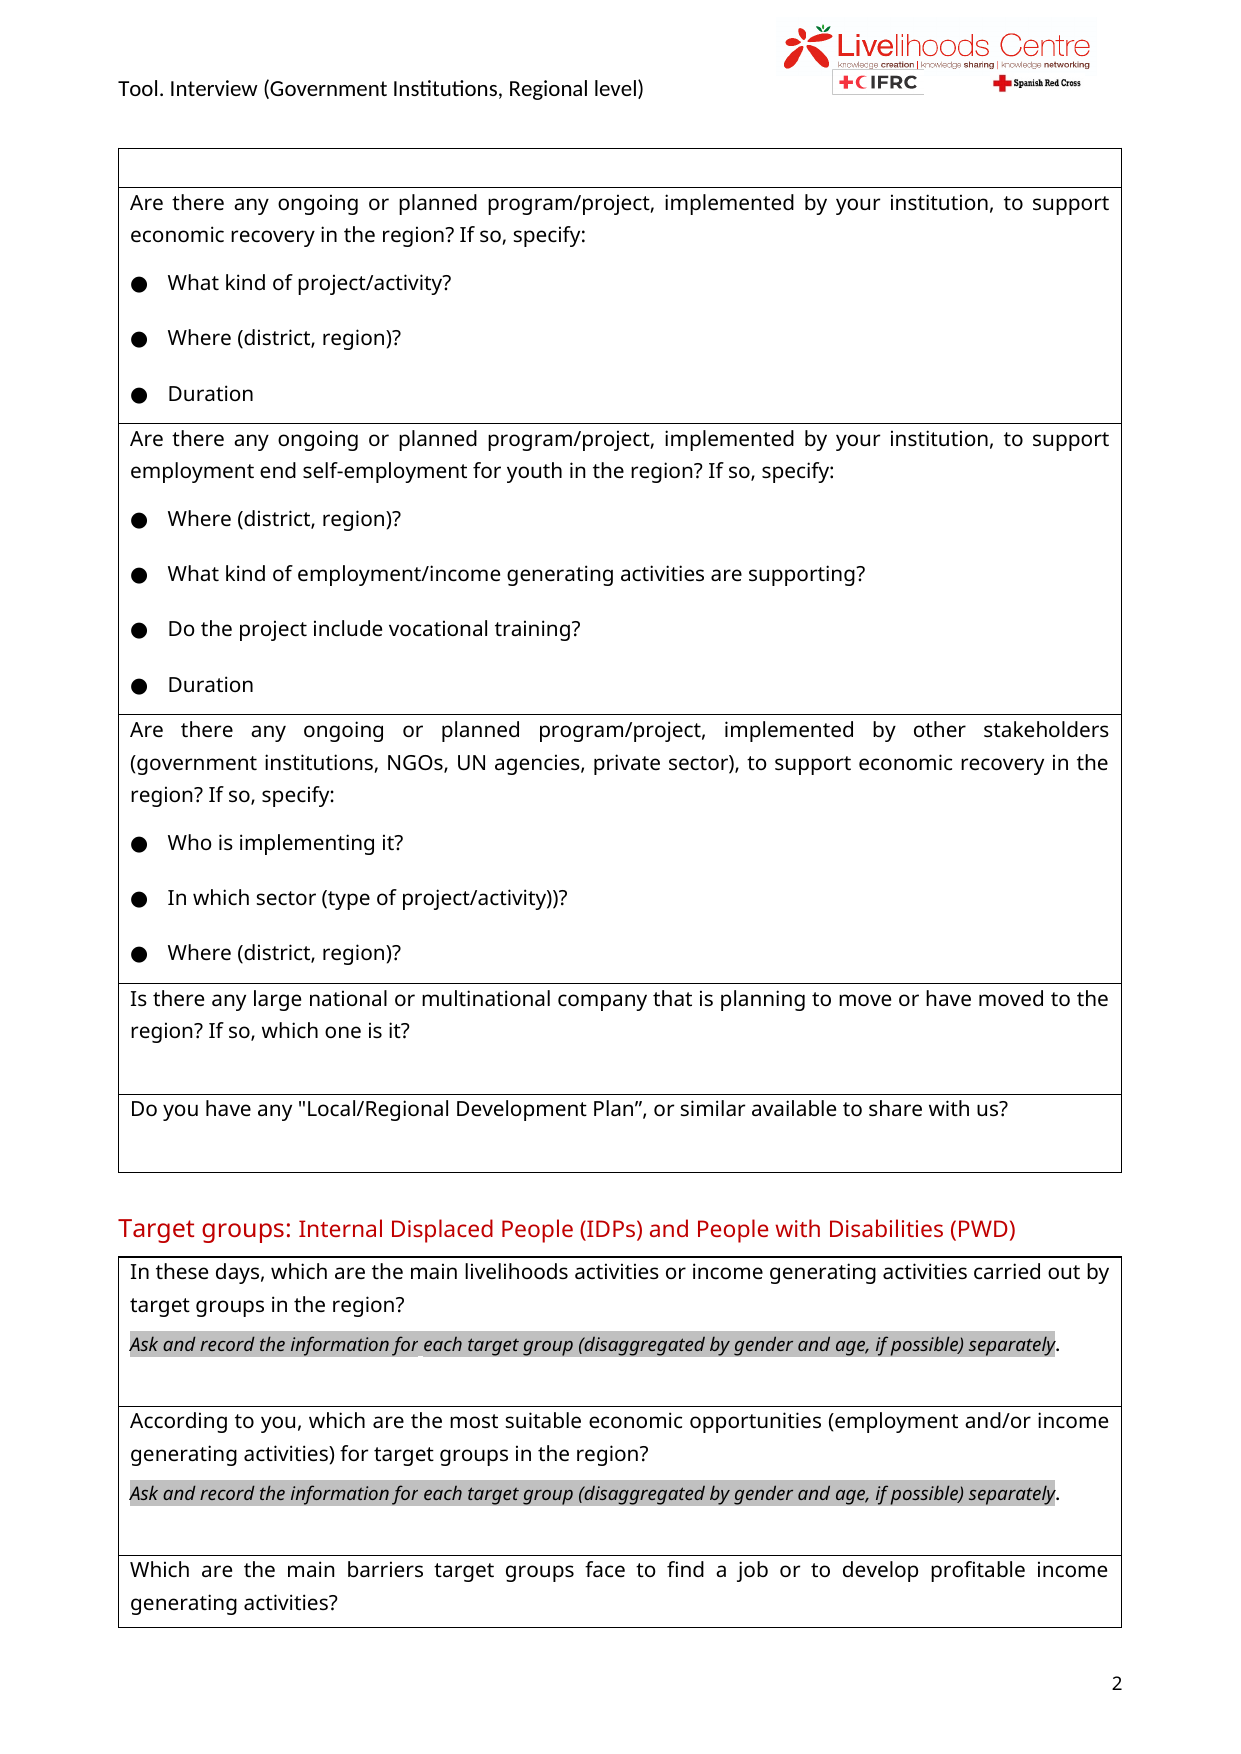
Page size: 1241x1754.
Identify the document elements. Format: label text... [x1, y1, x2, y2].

table_cell Are there any ongoing or planned program/project, implemented by other stakeholders (government institutions, NGOs, UN agencies, private sector), to support economic recovery in the region? If so, specify: Who is implementing it? In which sector (type of project/activity))? Where (district, region)? [119, 715, 1121, 983]
picture [776, 17, 1097, 107]
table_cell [119, 1556, 1121, 1627]
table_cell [119, 149, 1121, 187]
table_cell According to you, which are the most suitable economic opportunities (employment and/or income generating activities) for target groups in the region? Ask and record the information for each target group (disaggregated by gender and age, if possible) separately. [119, 1407, 1121, 1554]
table_header In these days, which are the main livelihoods activities or income generating activities carried out by target groups in the region? Ask and record the information for each target group (disaggregated by gender and age, if possible) separately. [119, 1258, 1121, 1406]
table_cell Are there any ongoing or planned program/project, implemented by your institution, to support economic recovery in the region? If so, specify: What kind of project/activity? Where (district, region)? Duration [119, 188, 1121, 423]
table_cell Do you have any "Local/Regional Development Plan”, or similar available to share with us? [119, 1095, 1121, 1172]
text Target groups: Internal Displaced People (IDPs) and People with Disabilities (PWD) [118, 1211, 1122, 1245]
table_cell Is there any large national or multinational company that is planning to move or have moved to the region? If so, which one is it? [119, 984, 1121, 1093]
table_cell Are there any ongoing or planned program/project, implemented by your institution, to support employment end self-employment for youth in the region? If so, specify: Where (district, region)? What kind of employment/income generating activities are supporting? Do the project include vocational training? Duration [119, 424, 1121, 714]
